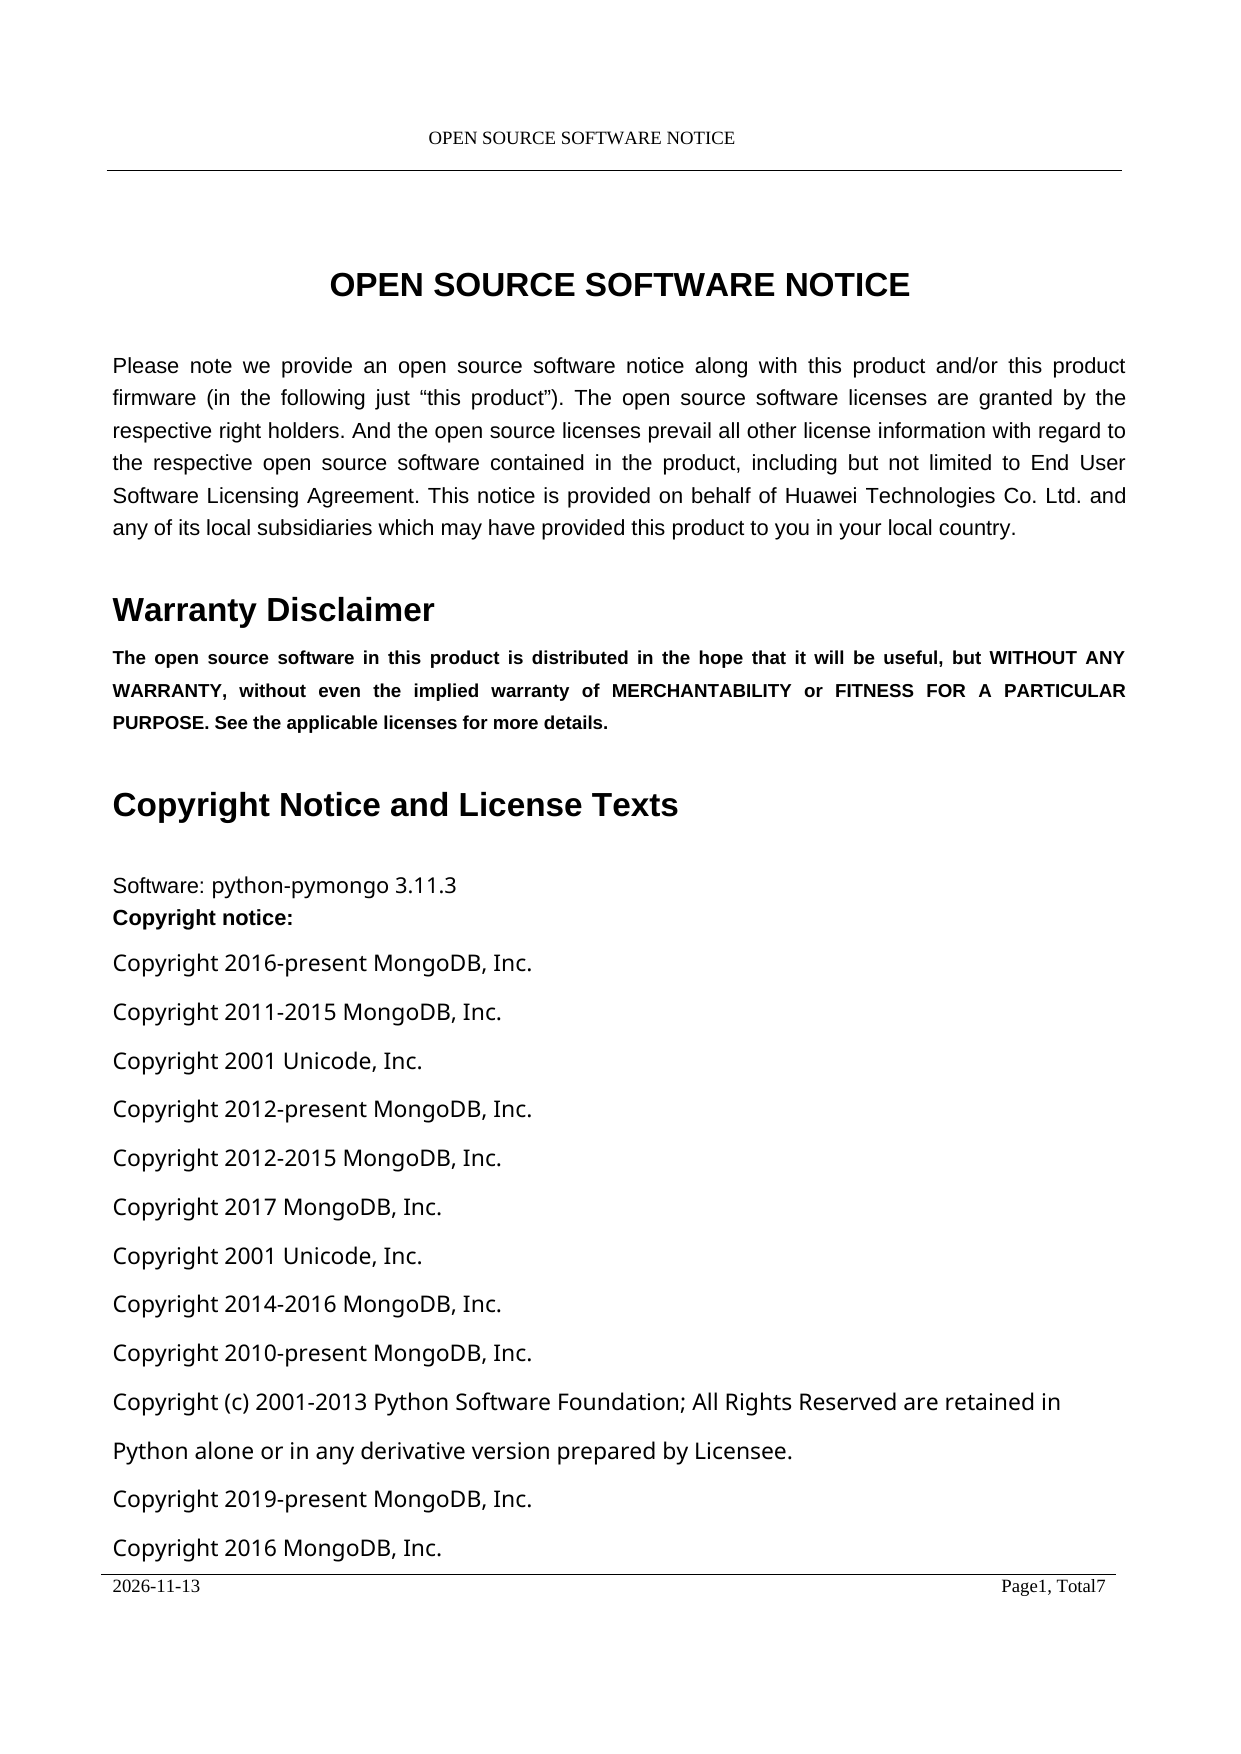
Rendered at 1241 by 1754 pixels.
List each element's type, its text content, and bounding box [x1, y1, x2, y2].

text Warranty Disclaimer [112, 576, 1128, 641]
text Please note we provide an open source software notice along with this product and/or this product firmware (in the following just “this product”). The open source software licenses are granted by the respective right holders. And the open source licenses prevail all other license information with regard to the respective open source software contained in the product, including but not limited to End User Software Licensing Agreement. This notice is provided on behalf of Huawei Technologies Co. Ltd. and any of its local subsidiaries which may have provided this product to you in your local country. [112, 349, 1128, 544]
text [112, 947, 1128, 1564]
text The open source software in this product is distributed in the hope that it will be useful, but WITHOUT ANY WARRANTY, without even the implied warranty of MERCHANTABILITY or FITNESS FOR A PARTICULAR PURPOSE. See the applicable licenses for more details. [112, 641, 1128, 739]
text OPEN SOURCE SOFTWARE NOTICE [112, 251, 1128, 316]
text Copyright notice: [112, 901, 1128, 934]
text Copyright Notice and License Texts [112, 771, 1128, 836]
text Software: python-pymongo 3.11.3 [112, 869, 1128, 901]
